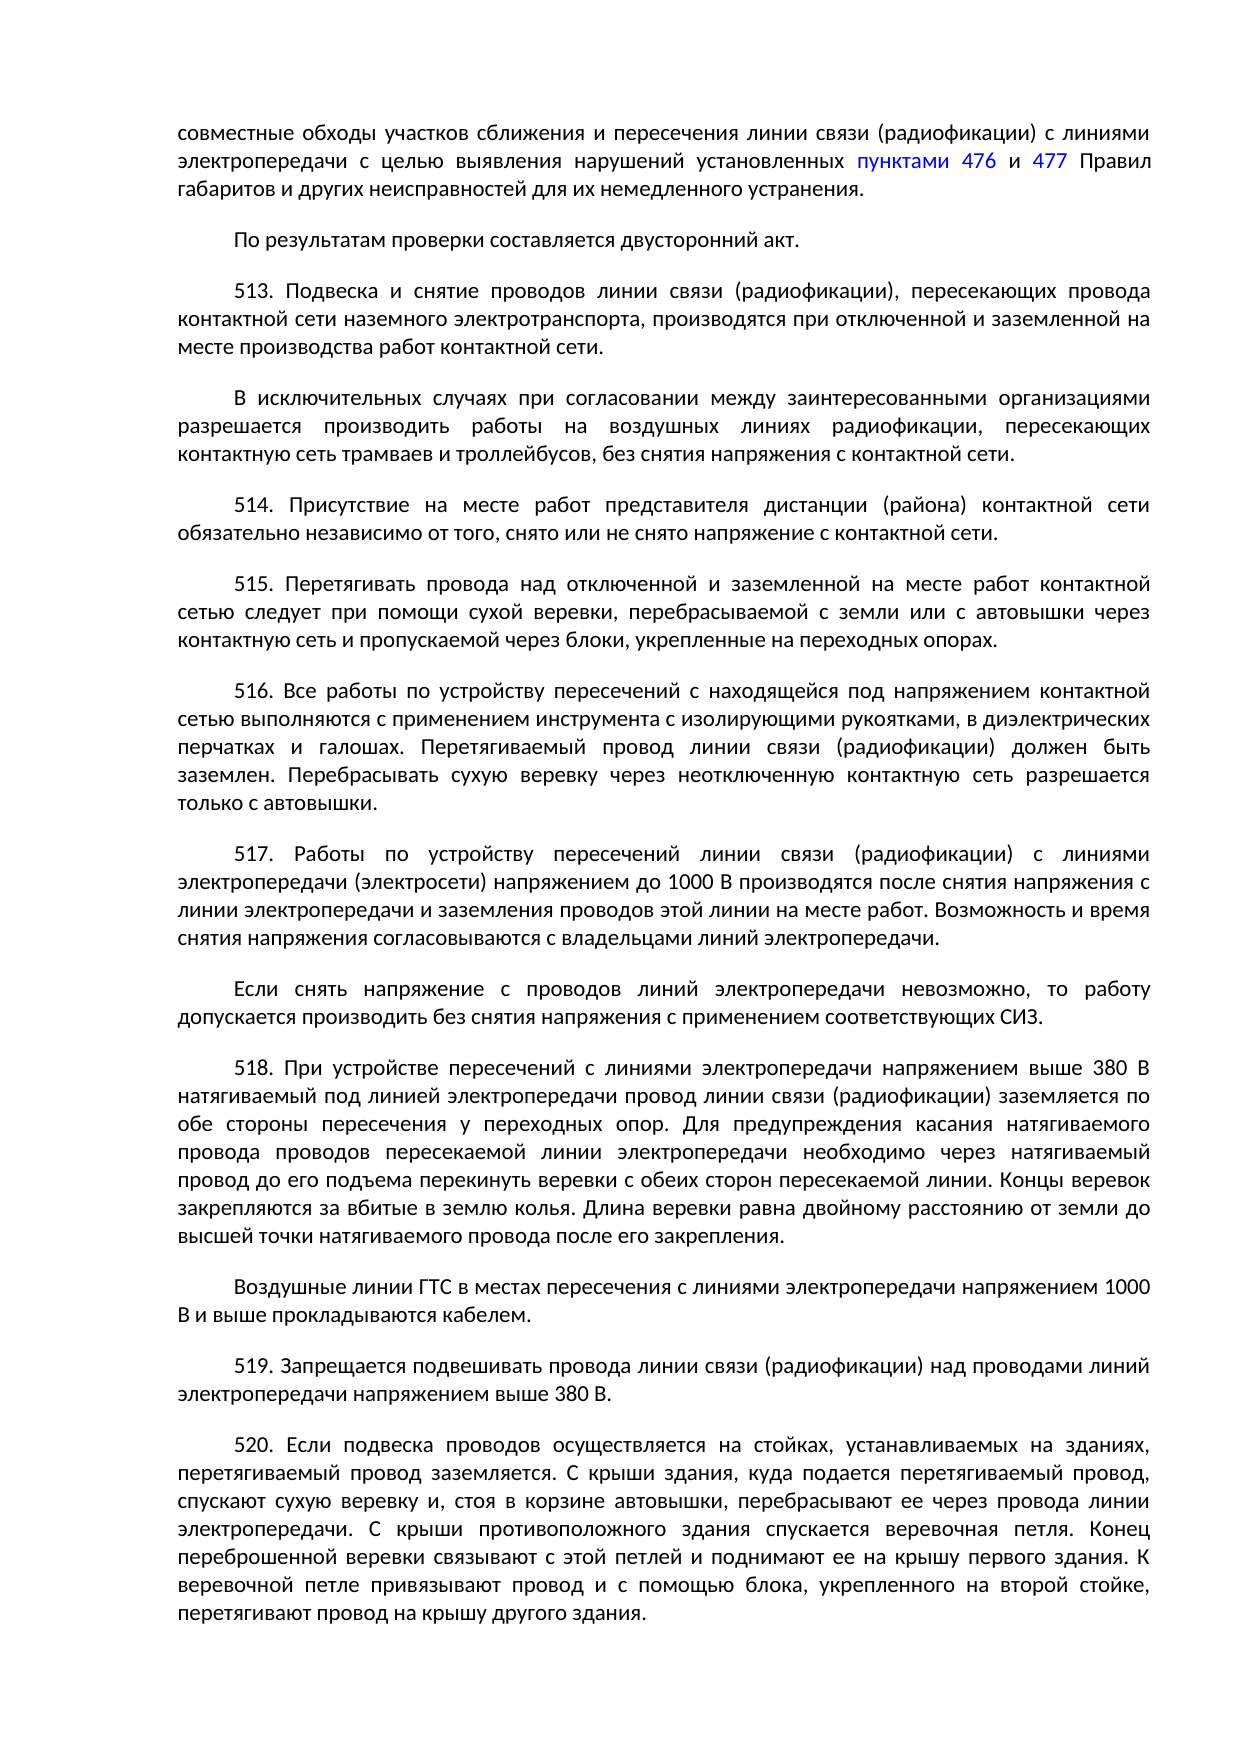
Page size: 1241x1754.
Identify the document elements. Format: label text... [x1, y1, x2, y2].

text 513. Подвеска и снятие проводов линии связи (радиофикации), пересекающих провода контактной сети наземного электротранспорта, производятся при отключенной и заземленной на месте производства работ контактной сети. [177, 276, 1152, 360]
text Если снять напряжение с проводов линий электропередачи невозможно, то работу допускается производить без снятия напряжения с применением соответствующих СИЗ. [177, 974, 1152, 1030]
text По результатам проверки составляется двусторонний акт. [177, 225, 1152, 253]
text 516. Все работы по устройству пересечений с находящейся под напряжением контактной сетью выполняются с применением инструмента с изолирующими рукоятками, в диэлектрических перчатках и галошах. Перетягиваемый провод линии связи (радиофикации) должен быть заземлен. Перебрасывать сухую веревку через неотключенную контактную сеть разрешается только с автовышки. [177, 676, 1152, 816]
text Воздушные линии ГТС в местах пересечения с линиями электропередачи напряжением 1000 В и выше прокладываются кабелем. [177, 1272, 1152, 1328]
text В исключительных случаях при согласовании между заинтересованными организациями разрешается производить работы на воздушных линиях радиофикации, пересекающих контактную сеть трамваев и троллейбусов, без снятия напряжения с контактной сети. [177, 383, 1152, 467]
text 514. Присутствие на месте работ представителя дистанции (района) контактной сети обязательно независимо от того, снято или не снято напряжение с контактной сети. [177, 490, 1152, 546]
text 520. Если подвеска проводов осуществляется на стойках, устанавливаемых на зданиях, перетягиваемый провод заземляется. С крыши здания, куда подается перетягиваемый провод, спускают сухую веревку и, стоя в корзине автовышки, перебрасывают ее через провода линии электропередачи. С крыши противоположного здания спускается веревочная петля. Конец переброшенной веревки связывают с этой петлей и поднимают ее на крышу первого здания. К веревочной петле привязывают провод и с помощью блока, укрепленного на второй стойке, перетягивают провод на крышу другого здания. [177, 1430, 1152, 1626]
text 519. Запрещается подвешивать провода линии связи (радиофикации) над проводами линий электропередачи напряжением выше 380 В. [177, 1351, 1152, 1407]
text 517. Работы по устройству пересечений линии связи (радиофикации) с линиями электропередачи (электросети) напряжением до 1000 В производятся после снятия напряжения с линии электропередачи и заземления проводов этой линии на месте работ. Возможность и время снятия напряжения согласовываются с владельцами линий электропередачи. [177, 839, 1152, 951]
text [177, 118, 1152, 202]
text 518. При устройстве пересечений с линиями электропередачи напряжением выше 380 В натягиваемый под линией электропередачи провод линии связи (радиофикации) заземляется по обе стороны пересечения у переходных опор. Для предупреждения касания натягиваемого провода проводов пересекаемой линии электропередачи необходимо через натягиваемый провод до его подъема перекинуть веревки с обеих сторон пересекаемой линии. Концы веревок закрепляются за вбитые в землю колья. Длина веревки равна двойному расстоянию от земли до высшей точки натягиваемого провода после его закрепления. [177, 1053, 1152, 1249]
text 515. Перетягивать провода над отключенной и заземленной на месте работ контактной сетью следует при помощи сухой веревки, перебрасываемой с земли или с автовышки через контактную сеть и пропускаемой через блоки, укрепленные на переходных опорах. [177, 569, 1152, 653]
